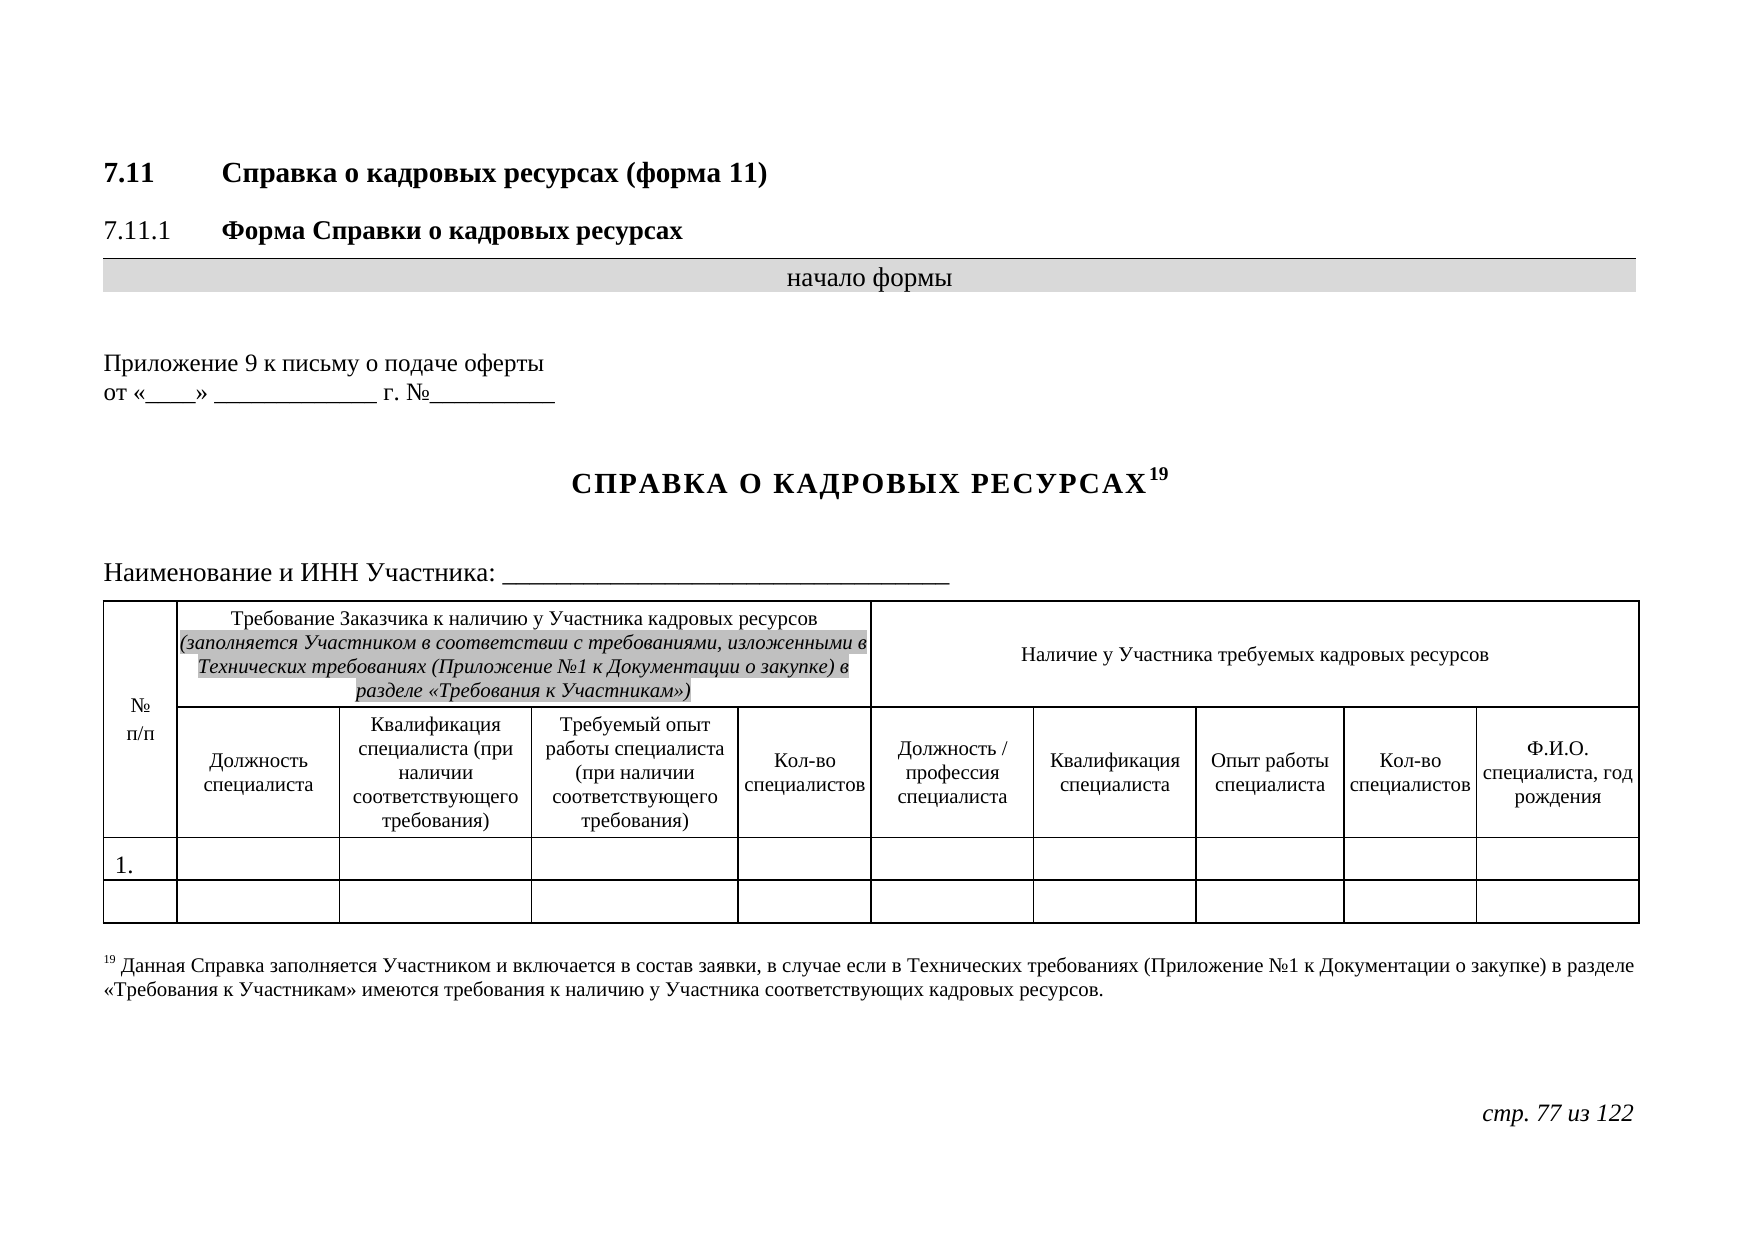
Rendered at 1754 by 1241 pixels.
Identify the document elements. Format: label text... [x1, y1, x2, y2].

table_cell Должность / профессия специалиста [872, 708, 1033, 836]
table_cell [340, 838, 531, 879]
table_cell Опыт работы специалиста [1197, 708, 1343, 836]
table_cell [739, 838, 870, 879]
text Приложение 9 к письму о подаче оферты от «____» _____________ г. №__________ [103, 348, 1636, 406]
table_cell [1345, 881, 1476, 922]
table_cell Должность специалиста [178, 708, 339, 836]
table_cell [872, 881, 1033, 922]
table_header Требование Заказчика к наличию у Участника кадровых ресурсов (заполняется Участником в соответствии с требованиями, изложенными в Технических требованиях (Приложение №1 к Документации о закупке) в разделе «Требования к Участникам») [178, 602, 870, 706]
text начало формы [103, 259, 1636, 292]
table_cell [1197, 881, 1343, 922]
table_cell [1477, 881, 1638, 922]
table_cell Ф.И.О. специалиста, год рождения [1477, 708, 1638, 836]
table_cell [1034, 881, 1195, 922]
table_cell [1345, 838, 1476, 879]
table_cell Кол-во специалистов [739, 708, 870, 836]
table_cell [532, 838, 737, 879]
table_cell [340, 881, 531, 922]
table_cell [178, 881, 339, 922]
table_cell [532, 881, 737, 922]
table_cell Кол-во специалистов [1345, 708, 1476, 836]
table_cell [1034, 838, 1195, 879]
table_cell Квалификация специалиста [1034, 708, 1195, 836]
table_cell [104, 838, 176, 879]
table_cell [739, 881, 870, 922]
table_header Наличие у Участника требуемых кадровых ресурсов [872, 602, 1638, 706]
table_cell Квалификация специалиста (при наличии соответствующего требования) [340, 708, 531, 836]
table_cell Требуемый опыт работы специалиста (при наличии соответствующего требования) [532, 708, 737, 836]
text Наименование и ИНН Участника: _________________________________ [103, 556, 1636, 587]
table_header № п/п [104, 602, 176, 836]
text Форма Справки о кадровых ресурсах [103, 214, 1636, 245]
table_cell [1477, 838, 1638, 879]
table_cell [872, 838, 1033, 879]
table_cell [1197, 838, 1343, 879]
table_cell [104, 881, 176, 922]
subtitle Справка о кадровых ресурсах (форма 11) [103, 156, 1636, 189]
table_cell [178, 838, 339, 879]
text Справка о кадровых ресурсах [103, 462, 1636, 500]
